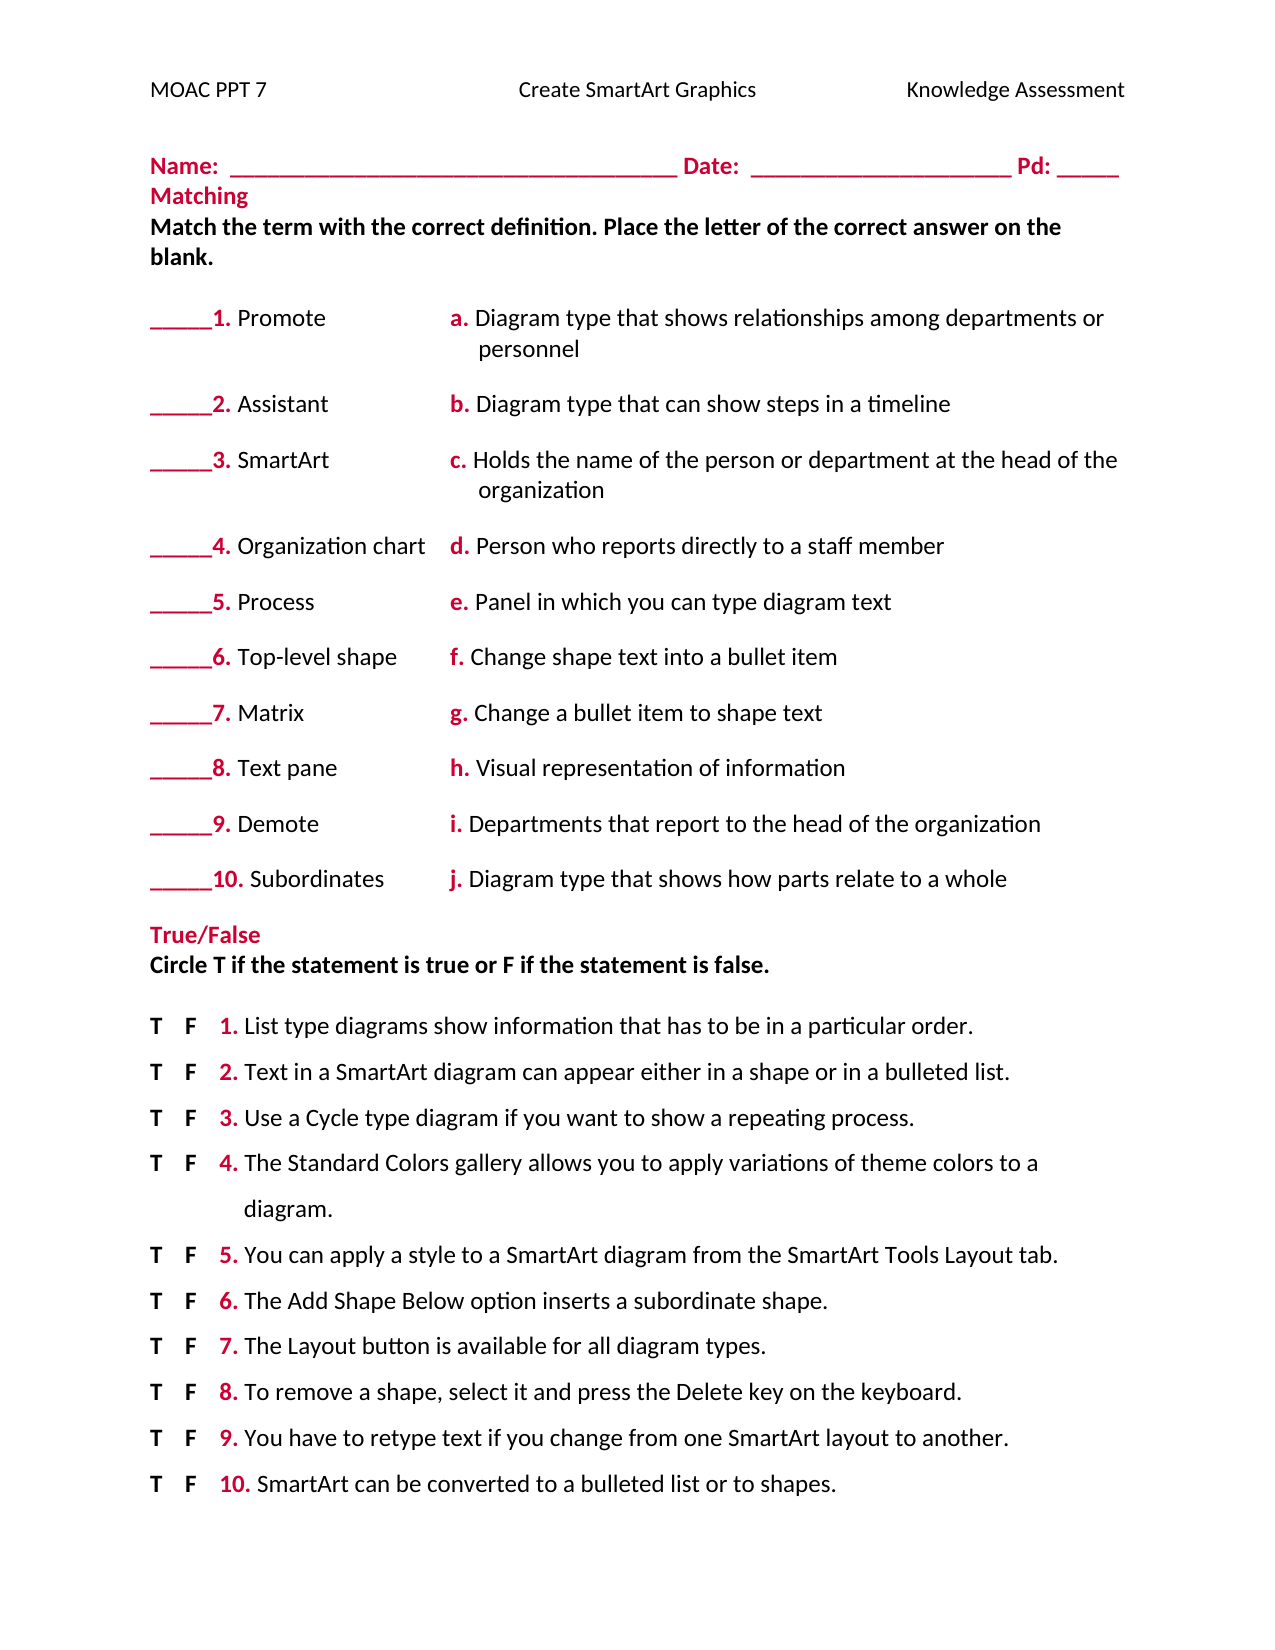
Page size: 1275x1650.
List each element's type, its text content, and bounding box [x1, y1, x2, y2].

text _____5. Process e. Panel in which you can type diagram text [150, 586, 1125, 616]
text _____3. SmartArt c. Holds the name of the person or department at the head of the organization [150, 444, 1125, 505]
text _____7. Matrix g. Change a bullet item to shape text [150, 697, 1125, 727]
text T F 4. The Standard Colors gallery allows you to apply variations of theme colors to a diagram. [150, 1148, 1125, 1224]
text Circle T if the statement is true or F if the statement is false. [150, 949, 1125, 980]
text T F 3. Use a Cycle type diagram if you want to show a repeating process. [150, 1102, 1125, 1132]
text T F 6. The Add Shape Below option inserts a subordinate shape. [150, 1285, 1125, 1315]
text True/False [150, 919, 1125, 949]
text _____2. Assistant b. Diagram type that can show steps in a timeline [150, 389, 1125, 419]
text _____4. Organization chart d. Person who reports directly to a staff member [150, 530, 1125, 561]
text T F 10. SmartArt can be converted to a bulleted list or to shapes. [150, 1468, 1125, 1498]
text T F 7. The Layout button is available for all diagram types. [150, 1331, 1125, 1361]
text Name: ____________________________________ Date: _____________________ Pd: _____ [150, 150, 1125, 181]
text T F 2. Text in a SmartArt diagram can appear either in a shape or in a bulleted list. [150, 1056, 1125, 1087]
text _____6. Top-level shape f. Change shape text into a bullet item [150, 641, 1125, 672]
text T F 1. List type diagrams show information that has to be in a particular order. [150, 1010, 1125, 1041]
text T F 5. You can apply a style to a SmartArt diagram from the SmartArt Tools Layout tab. [150, 1239, 1125, 1269]
text _____9. Demote i. Departments that report to the head of the organization [150, 808, 1125, 838]
text Matching [150, 181, 1125, 211]
text _____8. Text pane h. Visual representation of information [150, 752, 1125, 783]
text Match the term with the correct definition. Place the letter of the correct answer on the blank. [150, 211, 1125, 272]
text _____1. Promote a. Diagram type that shows relationships among departments or personnel [150, 303, 1125, 364]
text _____10. Subordinates j. Diagram type that shows how parts relate to a whole [150, 863, 1125, 894]
text T F 8. To remove a shape, select it and press the Delete key on the keyboard. [150, 1376, 1125, 1407]
text T F 9. You have to retype text if you change from one SmartArt layout to another. [150, 1422, 1125, 1452]
